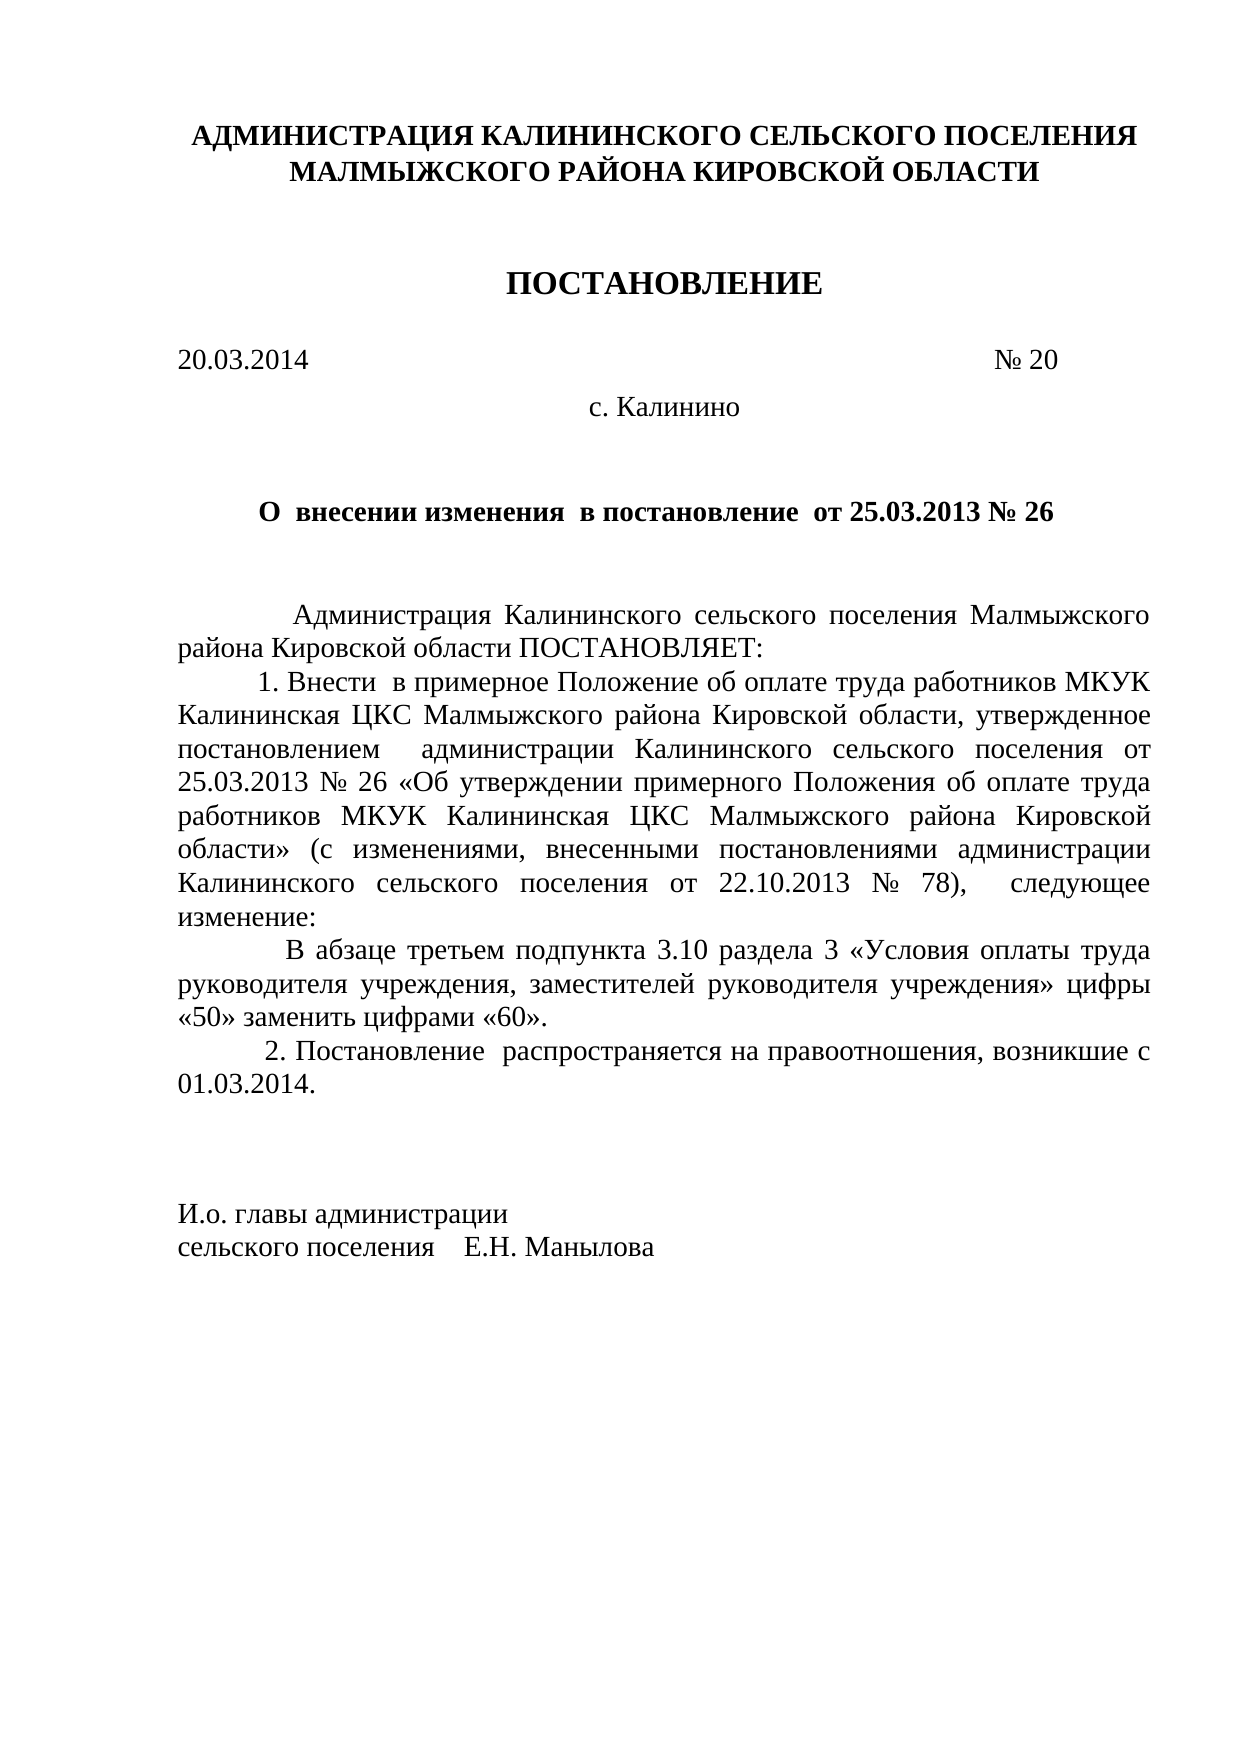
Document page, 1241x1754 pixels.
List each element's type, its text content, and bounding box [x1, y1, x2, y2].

text МАЛМЫЖСКОГО РАЙОНА КИРОВСКОЙ ОБЛАСТИ [177, 152, 1152, 189]
text АДМИНИСТРАЦИЯ КАЛИНИНСКОГО СЕЛЬСКОГО ПОСЕЛЕНИЯ [177, 118, 1152, 152]
text 20.03.2014 № 20 [177, 339, 1152, 377]
text ПОСТАНОВЛЕНИЕ [177, 264, 1152, 302]
text 2. Постановление распространяется на правоотношения, возникшие с 01.03.2014. [177, 1033, 1152, 1100]
table_header О внесении изменения в постановление от 25.03.2013 № 26 [166, 494, 1146, 563]
text В абзаце третьем подпункта 3.10 раздела 3 «Условия оплаты труда руководителя учреждения, заместителей руководителя учреждения» цифры «50» заменить цифрами «60». [177, 932, 1152, 1033]
text сельского поселения Е.Н. Манылова [177, 1229, 1152, 1263]
text с. Калинино [177, 377, 1152, 427]
text Администрация Калининского сельского поселения Малмыжского района Кировской области ПОСТАНОВЛЯЕТ: [177, 597, 1152, 664]
text И.о. главы администрации [177, 1196, 1152, 1229]
text 1. Внести в примерное Положение об оплате труда работников МКУК Калининская ЦКС Малмыжского района Кировской области, утвержденное постановлением администрации Калининского сельского поселения от 25.03.2013 № 26 «Об утверждении примерного Положения об оплате труда работников МКУК Калининская ЦКС Малмыжского района Кировской области» (с изменениями, внесенными постановлениями администрации Калининского сельского поселения от 22.10.2013 № 78), следующее изменение: [177, 664, 1152, 932]
